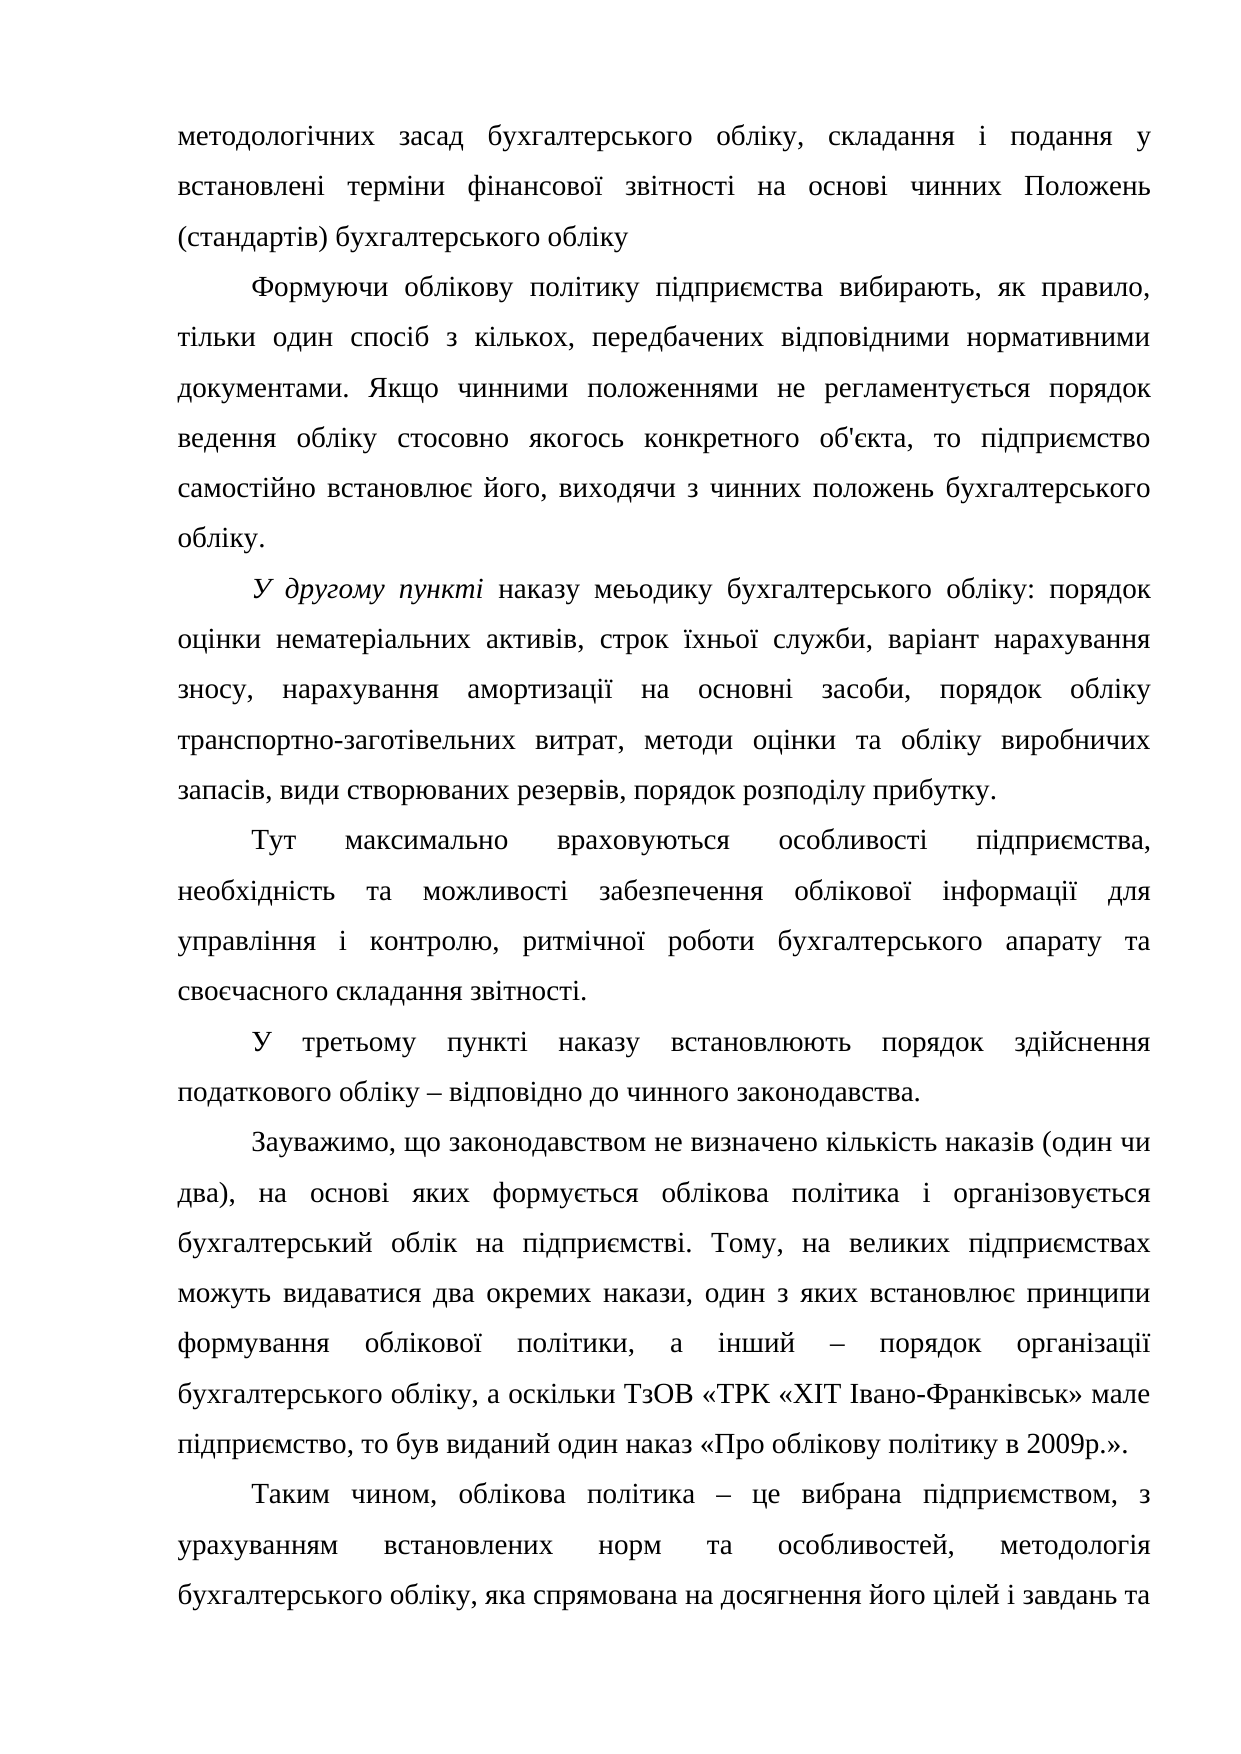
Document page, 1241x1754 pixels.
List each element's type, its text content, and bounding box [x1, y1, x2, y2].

text Зауважимо, що законодавством не визначено кількість наказів (один чи два), на основі яких формується облікова політика і організовується бухгалтерський облік на підприємстві. Тому, на великих підприємствах можуть видаватися два окремих накази, один з яких встановлює принципи формування облікової політики, а інший – порядок організації бухгалтерського обліку, а оскільки ТзОВ «ТРК «ХІТ Івано-Франківськ» мале підприємство, то був виданий один наказ «Про облікову політику в 2009р.». [177, 1124, 1152, 1460]
text У третьому пункті наказу встановлюють порядок здійснення податкового обліку – відповідно до чинного законодавства. [177, 1024, 1152, 1108]
text Формуючи облікову політику підприємства вибирають, як правило, тільки один спосіб з кількох, передбачених відповідними нормативними документами. Якщо чинними положеннями не регламентується порядок ведення обліку стосовно якогось конкретного об'єкта, то підприємство самостійно встановлює його, виходячи з чинних положень бухгалтерського обліку. [177, 269, 1152, 554]
text У другому пункті наказу меьодику бухгалтерського обліку: порядок оцінки нематеріальних активів, строк їхньої служби, варіант нарахування зносу, нарахування амортизації на основні засоби, порядок обліку транспортно-заготівельних витрат, методи оцінки та обліку виробничих запасів, види створюваних резервів, порядок розподілу прибутку. [177, 571, 1152, 806]
text Тут максимально враховуються особливості підприємства, необхідність та можливості забезпечення облікової інформації для управління і контролю, ритмічної роботи бухгалтерського апарату та своєчасного складання звітності. [177, 822, 1152, 1007]
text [177, 1477, 1152, 1611]
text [177, 118, 1152, 252]
